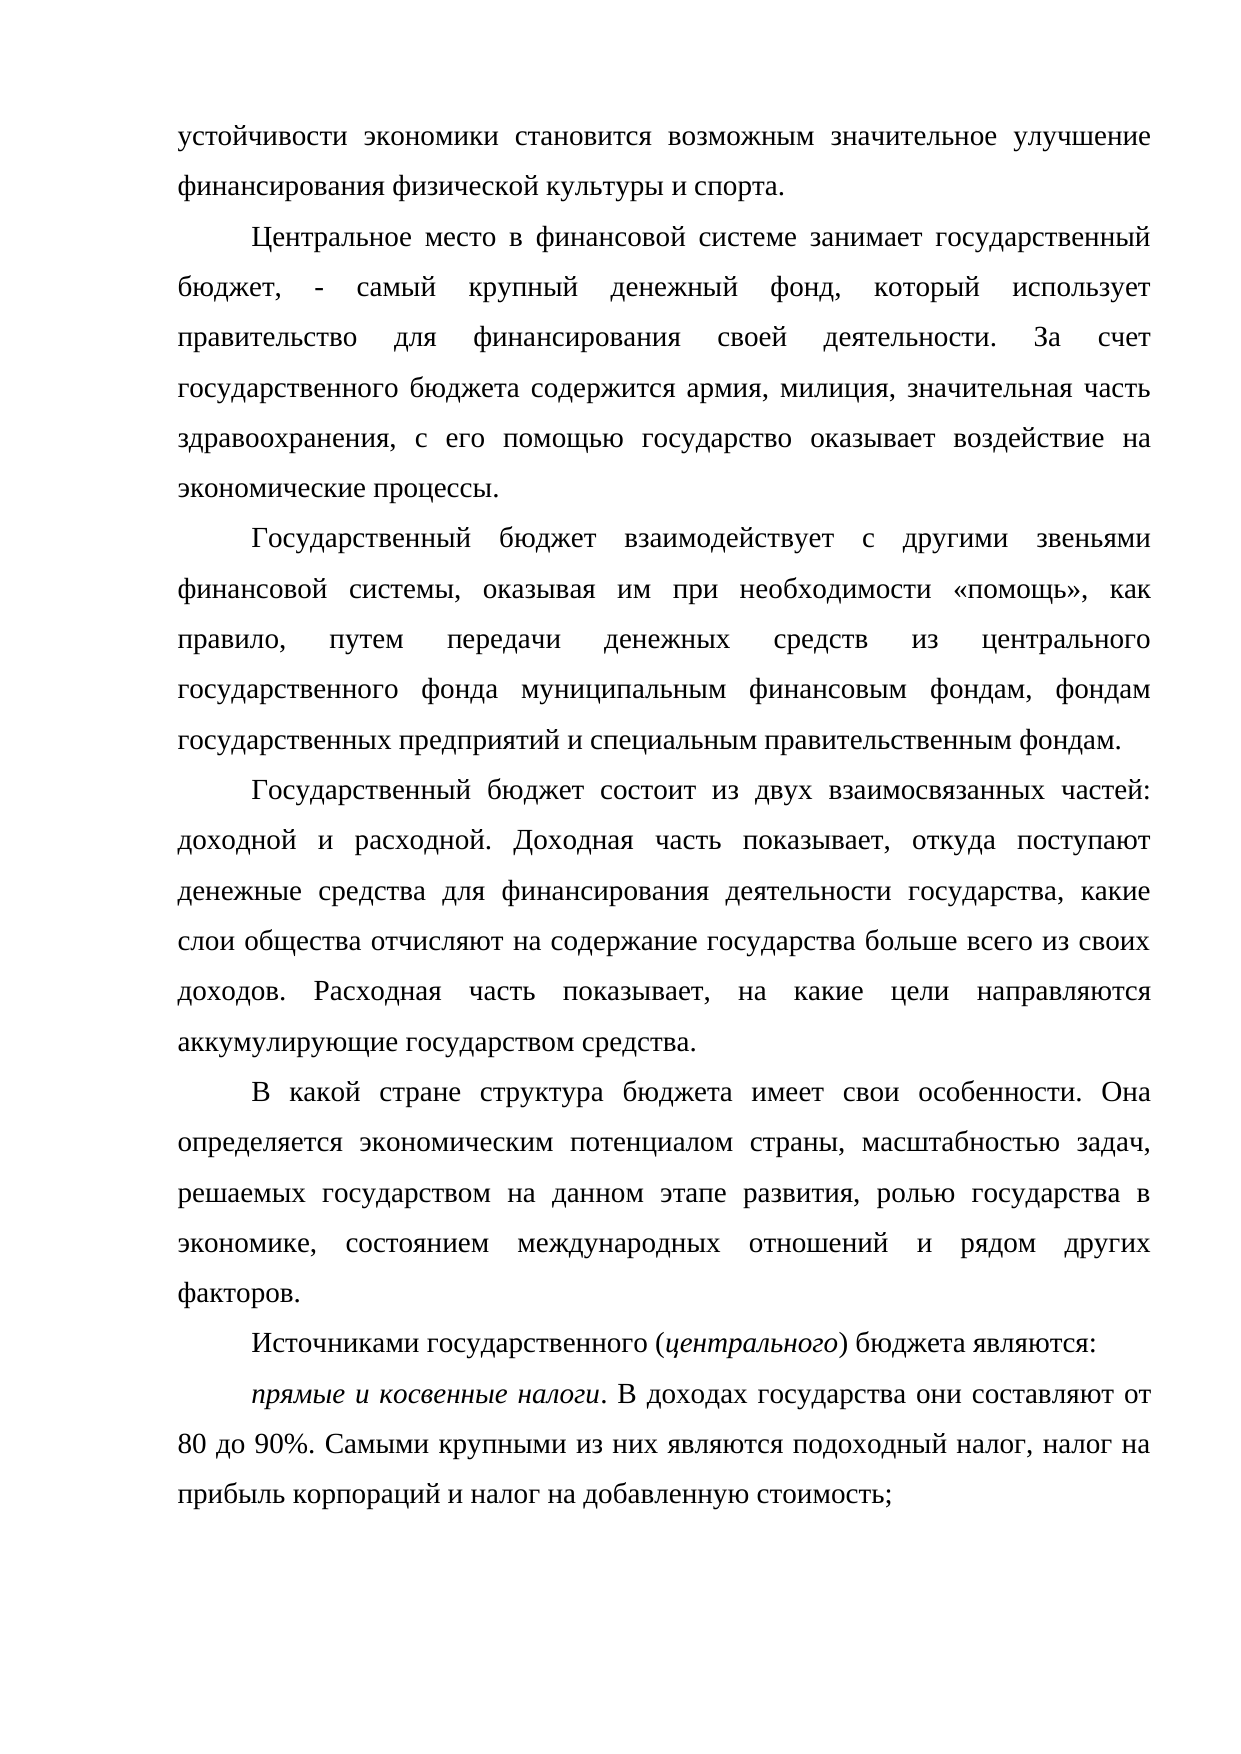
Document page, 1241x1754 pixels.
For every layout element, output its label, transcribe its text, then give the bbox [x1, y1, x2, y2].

text прямые и косвенные налоги. В доходах государства они составляют от 80 до 90%. Самыми крупными из них являются подоходный налог, налог на прибыль корпораций и налог на добавленную стоимость; [177, 1376, 1152, 1510]
text В какой стране структура бюджета имеет свои особенности. Она определяется экономическим потенциалом страны, масштабностью задач, решаемых государством на данном этапе развития, ролью государства в экономике, состоянием международных отношений и рядом других факторов. [177, 1074, 1152, 1309]
text Центральное место в финансовой системе занимает государственный бюджет, - самый крупный денежный фонд, который использует правительство для финансирования своей деятельности. За счет государственного бюджета содержится армия, милиция, значительная часть здравоохранения, с его помощью государство оказывает воздействие на экономические процессы. [177, 219, 1152, 504]
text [177, 118, 1152, 202]
text Источниками государственного (центрального) бюджета являются: [177, 1326, 1152, 1359]
text Государственный бюджет состоит из двух взаимосвязанных частей: доходной и расходной. Доходная часть показывает, откуда поступают денежные средства для финансирования деятельности государства, какие слои общества отчисляют на содержание государства больше всего из своих доходов. Расходная часть показывает, на какие цели направляются аккумулирующие государством средства. [177, 772, 1152, 1057]
text Государственный бюджет взаимодействует с другими звеньями финансовой системы, оказывая им при необходимости «помощь», как правило, путем передачи денежных средств из центрального государственного фонда муниципальным финансовым фондам, фондам государственных предприятий и специальным правительственным фондам. [177, 521, 1152, 755]
